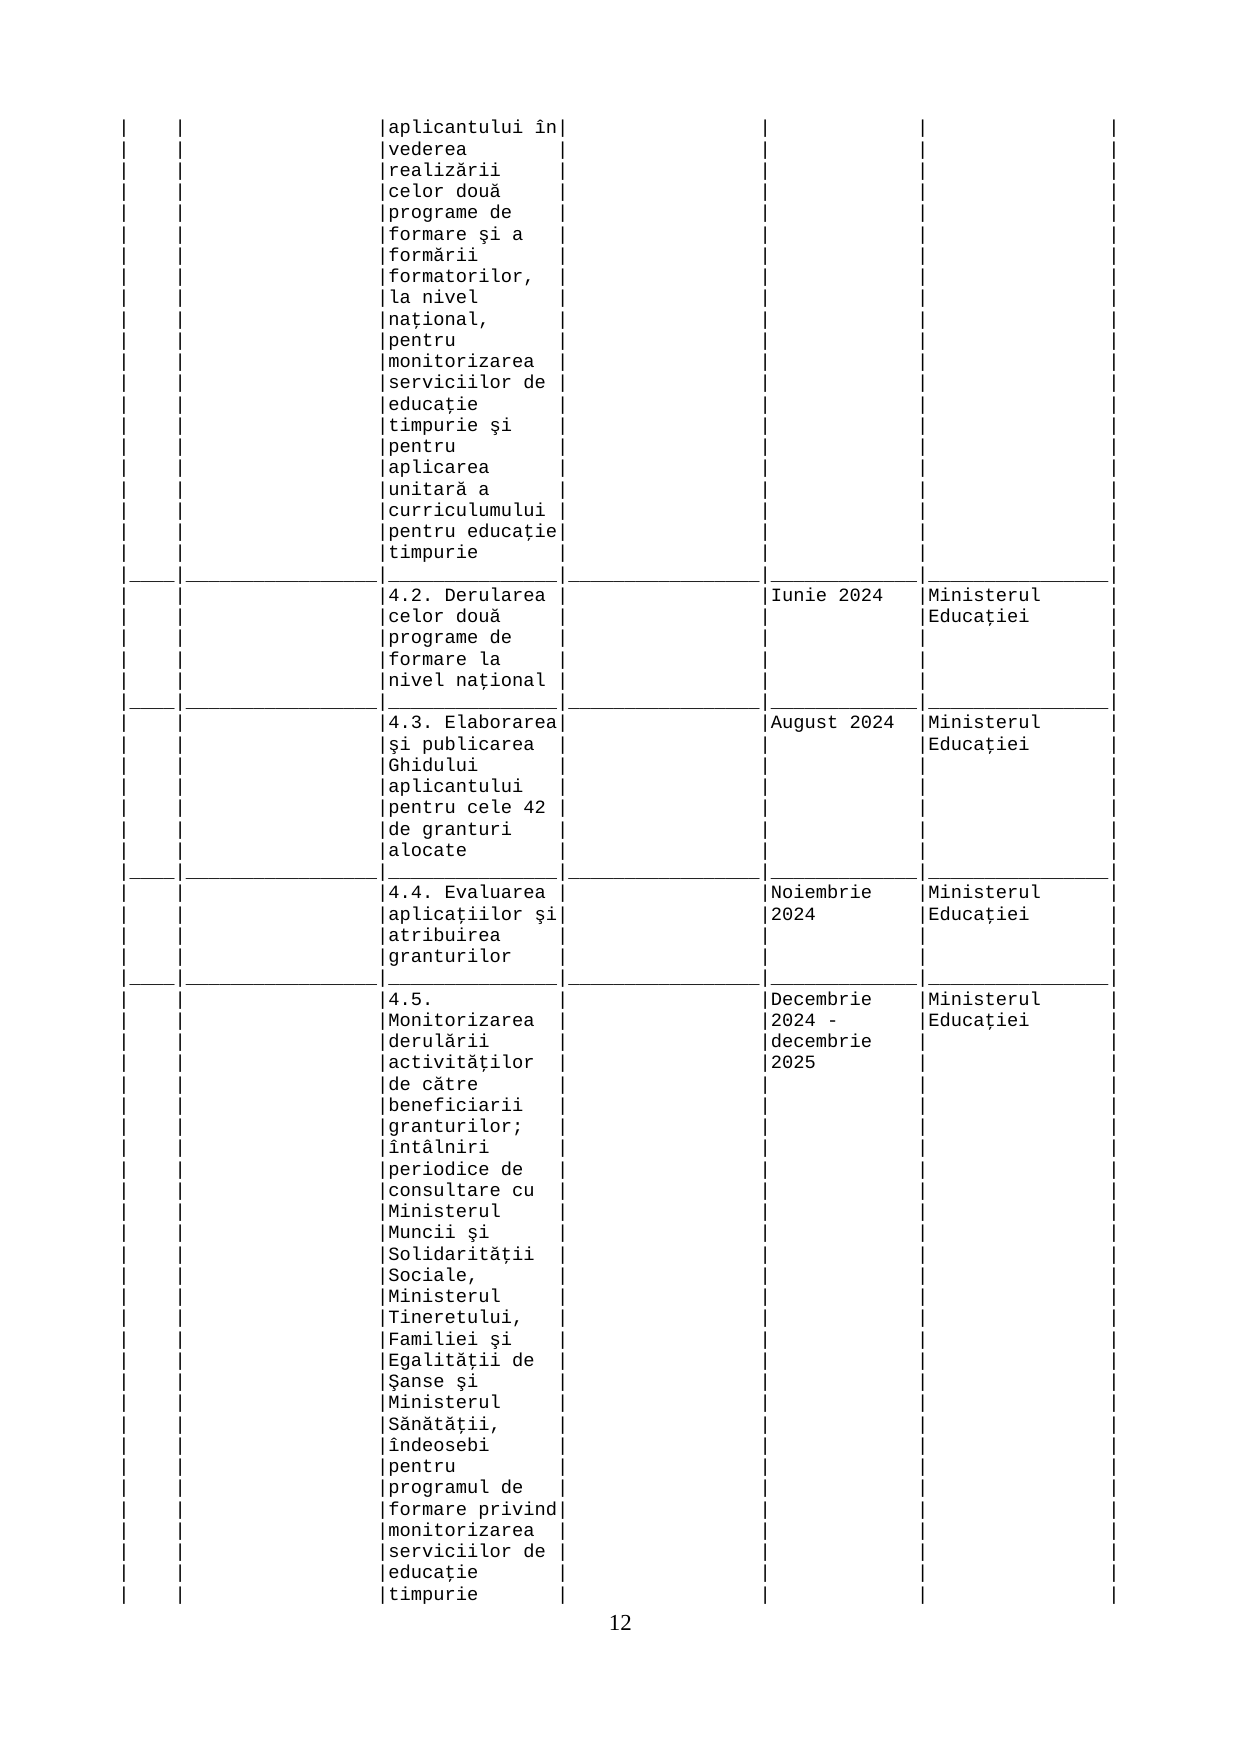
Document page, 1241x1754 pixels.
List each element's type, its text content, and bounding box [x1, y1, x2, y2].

text | | |Ghidului | | | | [118, 756, 1122, 777]
text | | |naţional, | | | | [118, 309, 1122, 331]
text | | |Tineretului, | | | | [118, 1308, 1122, 1329]
text | | |pentru | | | | [118, 1457, 1122, 1478]
text | | |pentru educaţie| | | | [118, 522, 1122, 543]
text | | |nivel naţional | | | | [118, 671, 1122, 692]
text | | |Sănătăţii, | | | | [118, 1414, 1122, 1436]
text | | |beneficiarii | | | | [118, 1096, 1122, 1117]
text | | |serviciilor de | | | | [118, 1542, 1122, 1563]
text | | |Monitorizarea | |2024 - |Educaţiei | [118, 1011, 1122, 1032]
text | | |monitorizarea | | | | [118, 1521, 1122, 1542]
text | | |formare la | | | | [118, 649, 1122, 671]
text | | |serviciilor de | | | | [118, 373, 1122, 394]
text | | |timpurie şi | | | | [118, 416, 1122, 437]
text |____|_________________|_______________|_________________|_____________|________________| [118, 862, 1122, 883]
text | | |şi publicarea | | |Educaţiei | [118, 734, 1122, 756]
text | | |formare privind| | | | [118, 1499, 1122, 1521]
text | | |aplicarea | | | | [118, 458, 1122, 479]
text | | |realizării | | | | [118, 161, 1122, 182]
text | | |Solidarităţii | | | | [118, 1244, 1122, 1266]
text | | |celor două | | |Educaţiei | [118, 607, 1122, 628]
text | | |activităţilor | |2025 | | [118, 1053, 1122, 1074]
text | | |educaţie | | | | [118, 1563, 1122, 1584]
text | | |4.5. | |Decembrie |Ministerul | [118, 989, 1122, 1011]
text | | |de către | | | | [118, 1074, 1122, 1096]
text | | |programe de | | | | [118, 628, 1122, 649]
text | | |formare şi a | | | | [118, 224, 1122, 246]
text | | |de granturi | | | | [118, 819, 1122, 841]
text | | |aplicaţiilor şi| |2024 |Educaţiei | [118, 904, 1122, 926]
text | | |alocate | | | | [118, 841, 1122, 862]
text | | |4.2. Derularea | |Iunie 2024 |Ministerul | [118, 586, 1122, 607]
text | | |Ministerul | | | | [118, 1202, 1122, 1223]
text | | |Egalităţii de | | | | [118, 1351, 1122, 1372]
text | | |formării | | | | [118, 246, 1122, 267]
text | | |consultare cu | | | | [118, 1181, 1122, 1202]
text | | |la nivel | | | | [118, 288, 1122, 309]
text |____|_________________|_______________|_________________|_____________|________________| [118, 692, 1122, 713]
text | | |derulării | |decembrie | | [118, 1032, 1122, 1053]
text | | |granturilor | | | | [118, 947, 1122, 968]
text | | |granturilor; | | | | [118, 1117, 1122, 1138]
text | | |Ministerul | | | | [118, 1393, 1122, 1414]
text | | |aplicantului | | | | [118, 777, 1122, 798]
text | | |întâlniri | | | | [118, 1138, 1122, 1159]
text | | |pentru | | | | [118, 331, 1122, 352]
text | | |atribuirea | | | | [118, 926, 1122, 947]
text | | |timpurie | | | | [118, 1584, 1122, 1606]
text |____|_________________|_______________|_________________|_____________|________________| [118, 968, 1122, 989]
text | | |programe de | | | | [118, 203, 1122, 224]
text | | |pentru | | | | [118, 437, 1122, 458]
text | | |periodice de | | | | [118, 1159, 1122, 1181]
text | | |programul de | | | | [118, 1478, 1122, 1499]
text | | |Sociale, | | | | [118, 1266, 1122, 1287]
text | | |aplicantului în| | | | [118, 118, 1122, 139]
text | | |vederea | | | | [118, 139, 1122, 161]
text | | |monitorizarea | | | | [118, 352, 1122, 373]
text | | |Familiei şi | | | | [118, 1329, 1122, 1351]
text | | |celor două | | | | [118, 182, 1122, 203]
text | | |timpurie | | | | [118, 543, 1122, 564]
text | | |unitară a | | | | [118, 479, 1122, 501]
text | | |pentru cele 42 | | | | [118, 798, 1122, 819]
text | | |Muncii şi | | | | [118, 1223, 1122, 1244]
text |____|_________________|_______________|_________________|_____________|________________| [118, 564, 1122, 586]
text | | |Ministerul | | | | [118, 1287, 1122, 1308]
text | | |formatorilor, | | | | [118, 267, 1122, 288]
text | | |curriculumului | | | | [118, 501, 1122, 522]
text | | |educaţie | | | | [118, 394, 1122, 416]
text | | |îndeosebi | | | | [118, 1436, 1122, 1457]
text | | |4.3. Elaborarea| |August 2024 |Ministerul | [118, 713, 1122, 734]
text | | |Şanse şi | | | | [118, 1372, 1122, 1393]
text | | |4.4. Evaluarea | |Noiembrie |Ministerul | [118, 883, 1122, 904]
